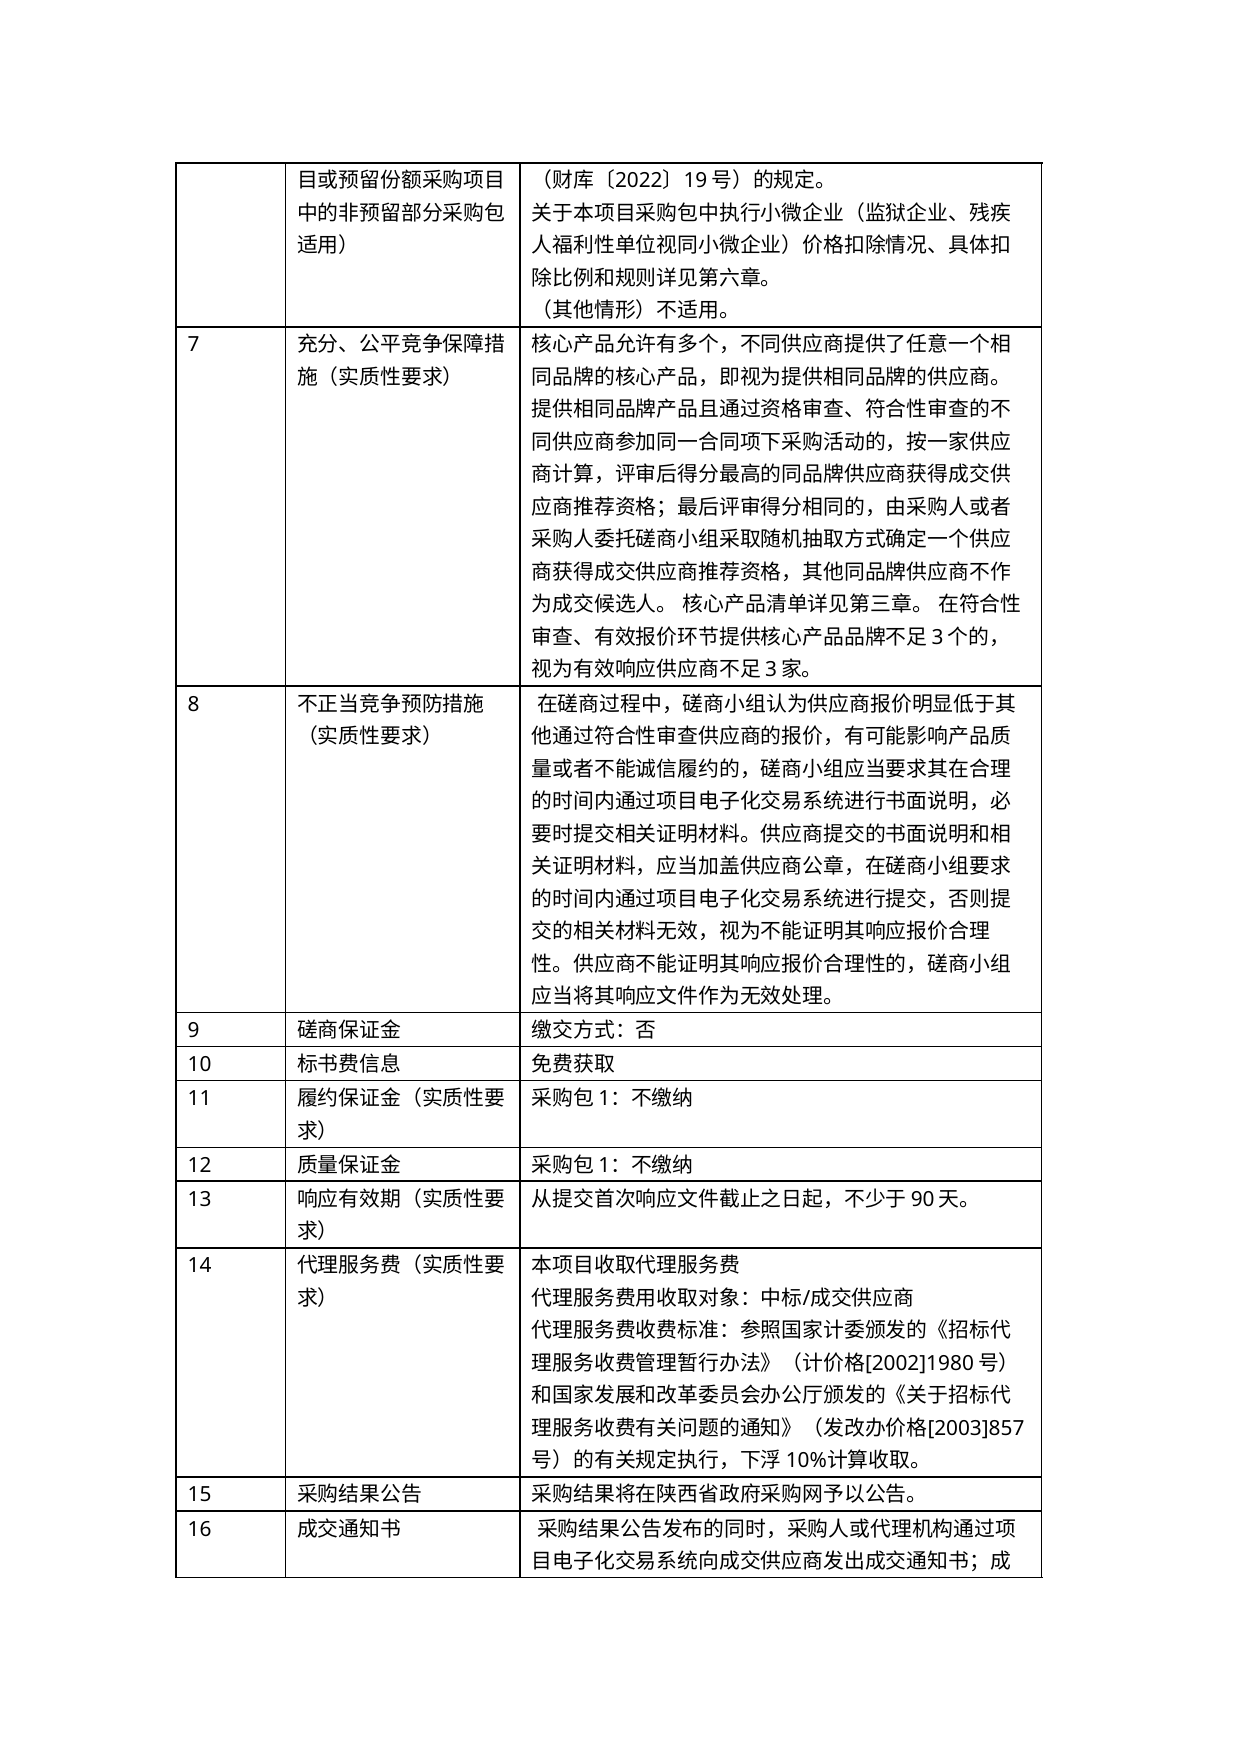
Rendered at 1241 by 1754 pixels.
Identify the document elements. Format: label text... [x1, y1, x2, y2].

table_cell 9 [177, 1013, 285, 1046]
table_cell 6 [177, 164, 285, 326]
table_cell 采购结果将在陕西省政府采购网予以公告。 [521, 1478, 1041, 1510]
table_cell 磋商保证金 [286, 1013, 519, 1046]
table_cell 成交通知书 [286, 1512, 519, 1577]
table_cell 不正当竞争预防措施 （实质性要求） [286, 687, 519, 1012]
table_cell 采购包1：不缴纳 [521, 1081, 1041, 1146]
table_cell 8 [177, 687, 285, 1012]
table_cell 11 [177, 1081, 285, 1146]
table_cell 免费获取 [521, 1047, 1041, 1080]
table_cell 15 [177, 1478, 285, 1510]
table_cell 采购结果公告 [286, 1478, 519, 1510]
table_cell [286, 164, 519, 326]
table_cell 从提交首次响应文件截止之日起，不少于90天。 [521, 1182, 1041, 1247]
table_cell 13 [177, 1182, 285, 1247]
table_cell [521, 1512, 1041, 1577]
table_cell 标书费信息 [286, 1047, 519, 1080]
table_cell 响应有效期（实质性要求） [286, 1182, 519, 1247]
table_cell 10 [177, 1047, 285, 1080]
table_cell 核心产品允许有多个，不同供应商提供了任意一个相同品牌的核心产品，即视为提供相同品牌的供应商。 提供相同品牌产品且通过资格审查、符合性审查的不同供应商参加同一合同项下采购活动的，按一家供应商计算，评审后得分最高的同品牌供应商获得成交供应商推荐资格；最后评审得分相同的，由采购人或者采购人委托磋商小组采取随机抽取方式确定一个供应商获得成交供应商推荐资格，其他同品牌供应商不作为成交候选人。 核心产品清单详见第三章。 在符合性审查、有效报价环节提供核心产品品牌不足3个的，视为有效响应供应商不足3家。 [521, 328, 1041, 685]
table_cell 14 [177, 1249, 285, 1476]
table_cell 履约保证金（实质性要求） [286, 1081, 519, 1146]
table_cell 在磋商过程中，磋商小组认为供应商报价明显低于其他通过符合性审查供应商的报价，有可能影响产品质量或者不能诚信履约的，磋商小组应当要求其在合理的时间内通过项目电子化交易系统进行书面说明，必要时提交相关证明材料。供应商提交的书面说明和相关证明材料，应当加盖供应商公章，在磋商小组要求的时间内通过项目电子化交易系统进行提交，否则提交的相关材料无效，视为不能证明其响应报价合理性。供应商不能证明其响应报价合理性的，磋商小组应当将其响应文件作为无效处理。 [521, 687, 1041, 1012]
table_cell 质量保证金 [286, 1148, 519, 1180]
table_cell 12 [177, 1148, 285, 1180]
table_cell 16 [177, 1512, 285, 1577]
table_cell 充分、公平竞争保障措施（实质性要求） [286, 328, 519, 685]
table_cell 7 [177, 328, 285, 685]
table_cell 采购包1：不缴纳 [521, 1148, 1041, 1180]
table_cell 本项目收取代理服务费 代理服务费用收取对象：中标/成交供应商 代理服务费收费标准：参照国家计委颁发的《招标代理服务收费管理暂行办法》（计价格[2002]1980号）和国家发展和改革委员会办公厅颁发的《关于招标代理服务收费有关问题的通知》（发改办价格[2003]857号）的有关规定执行，下浮10%计算收取。 [521, 1249, 1041, 1476]
table_cell 缴交方式：否 [521, 1013, 1041, 1046]
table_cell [521, 164, 1041, 326]
table_cell 代理服务费（实质性要求） [286, 1249, 519, 1476]
